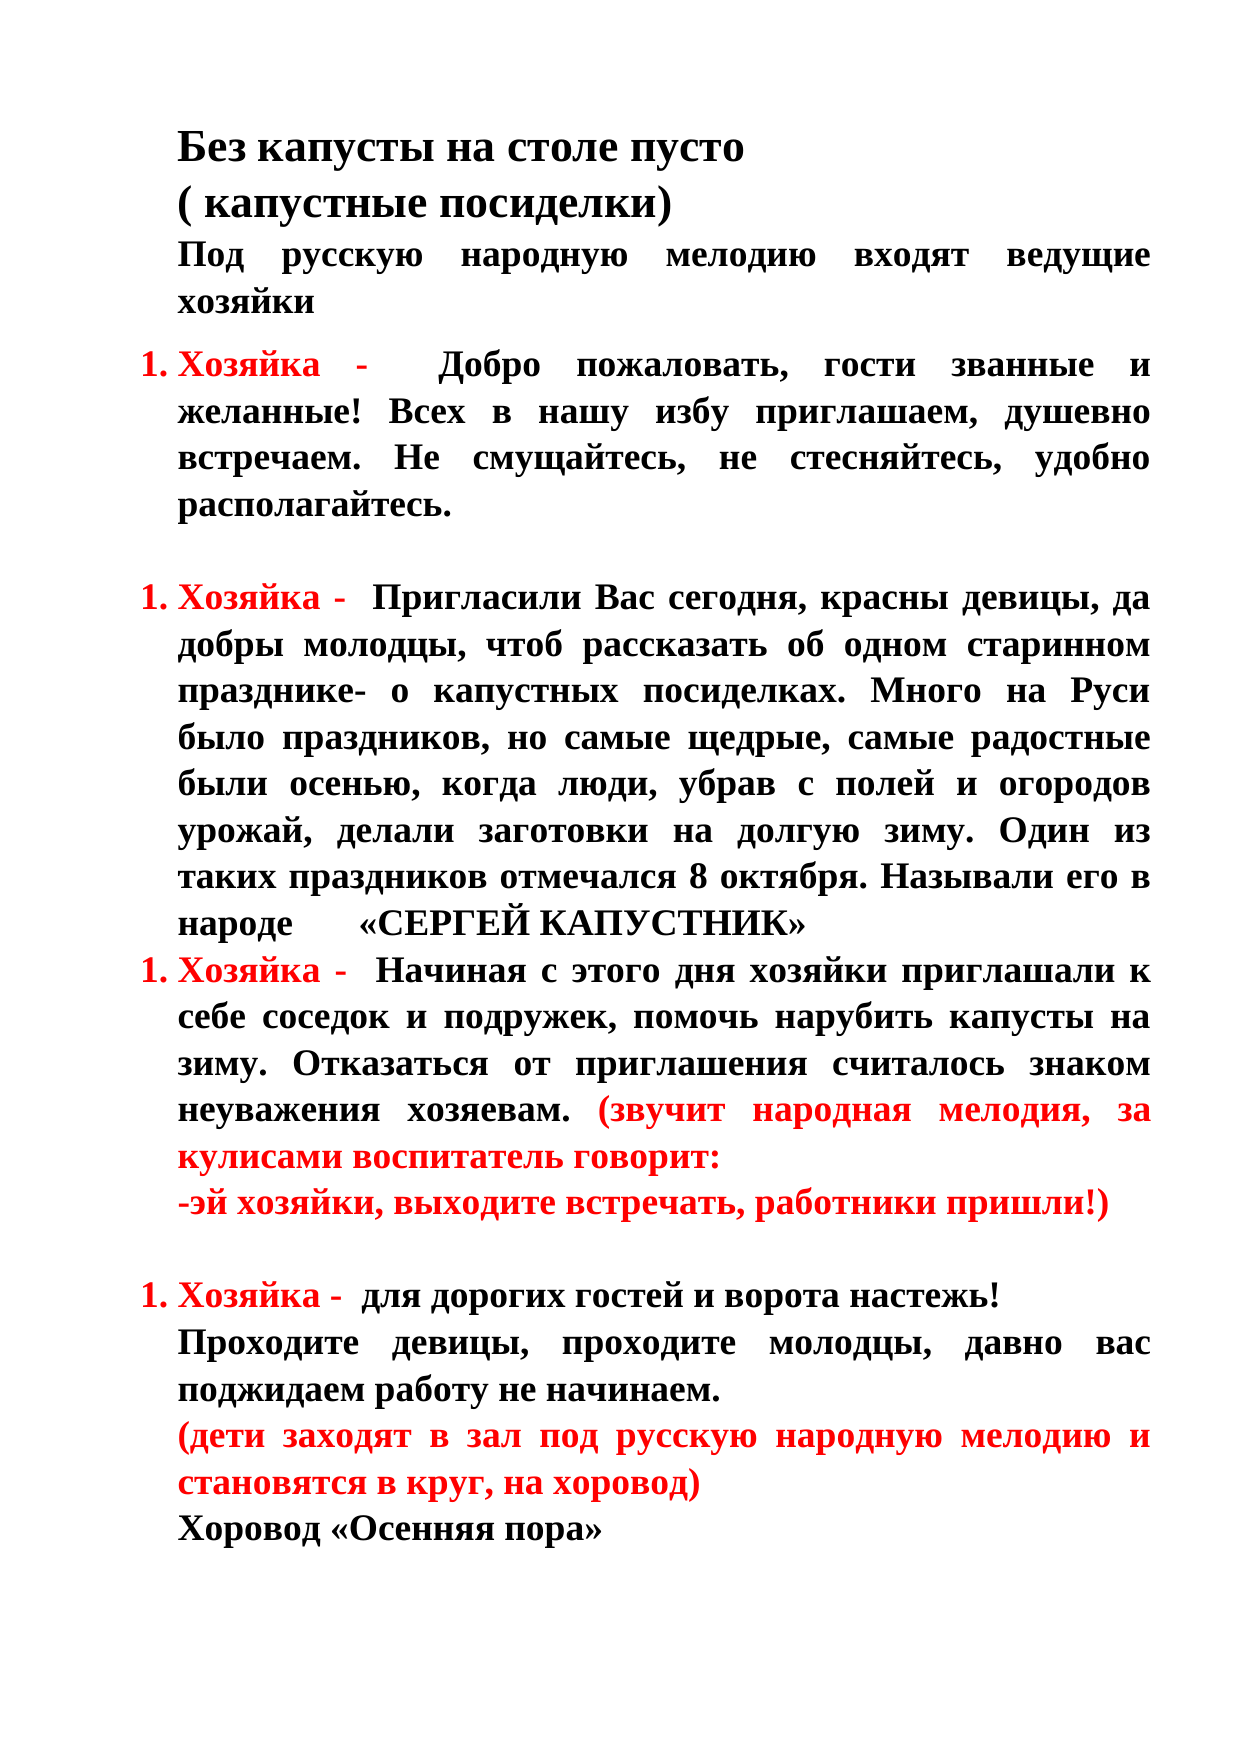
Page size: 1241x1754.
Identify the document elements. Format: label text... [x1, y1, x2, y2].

text (дети заходят в зал под русскую народную мелодию и становятся в круг, на хоровод) [177, 1413, 1152, 1502]
list -эй хозяйки, выходите встречать, работники пришли!) [177, 1180, 1152, 1223]
text Проходите девицы, проходите молодцы, давно вас поджидаем работу не начинаем. [177, 1319, 1152, 1409]
text Без капусты на столе пусто [177, 118, 1152, 171]
text Под русскую народную мелодию входят ведущие хозяйки [177, 232, 1152, 322]
list Хозяйка - Пригласили Вас сегодня, красны девицы, да добры молодцы, чтоб рассказать об одном старинном празднике- о капустных посиделках. Много на Руси было праздников, но самые щедрые, самые радостные были осенью, когда люди, убрав с полей и огородов урожай, делали заготовки на долгую зиму. Один из таких праздников отмечался 8 октября. Называли его в народе «СЕРГЕЙ КАПУСТНИК» [140, 574, 1152, 943]
list Хозяйка - Начиная с этого дня хозяйки приглашали к себе соседок и подружек, помочь нарубить капусты на зиму. Отказаться от приглашения считалось знаком неуважения хозяевам. (звучит народная мелодия, за кулисами воспитатель говорит: [140, 947, 1152, 1176]
list Хозяйка - для дорогих гостей и ворота настежь! [140, 1273, 1152, 1316]
text ( капустные посиделки) [177, 175, 1152, 228]
text Хоровод «Осенняя пора» [177, 1506, 1152, 1549]
list Хозяйка - Добро пожаловать, гости званные и желанные! Всех в нашу избу приглашаем, душевно встречаем. Не смущайтесь, не стесняйтесь, удобно располагайтесь. [140, 342, 1152, 524]
